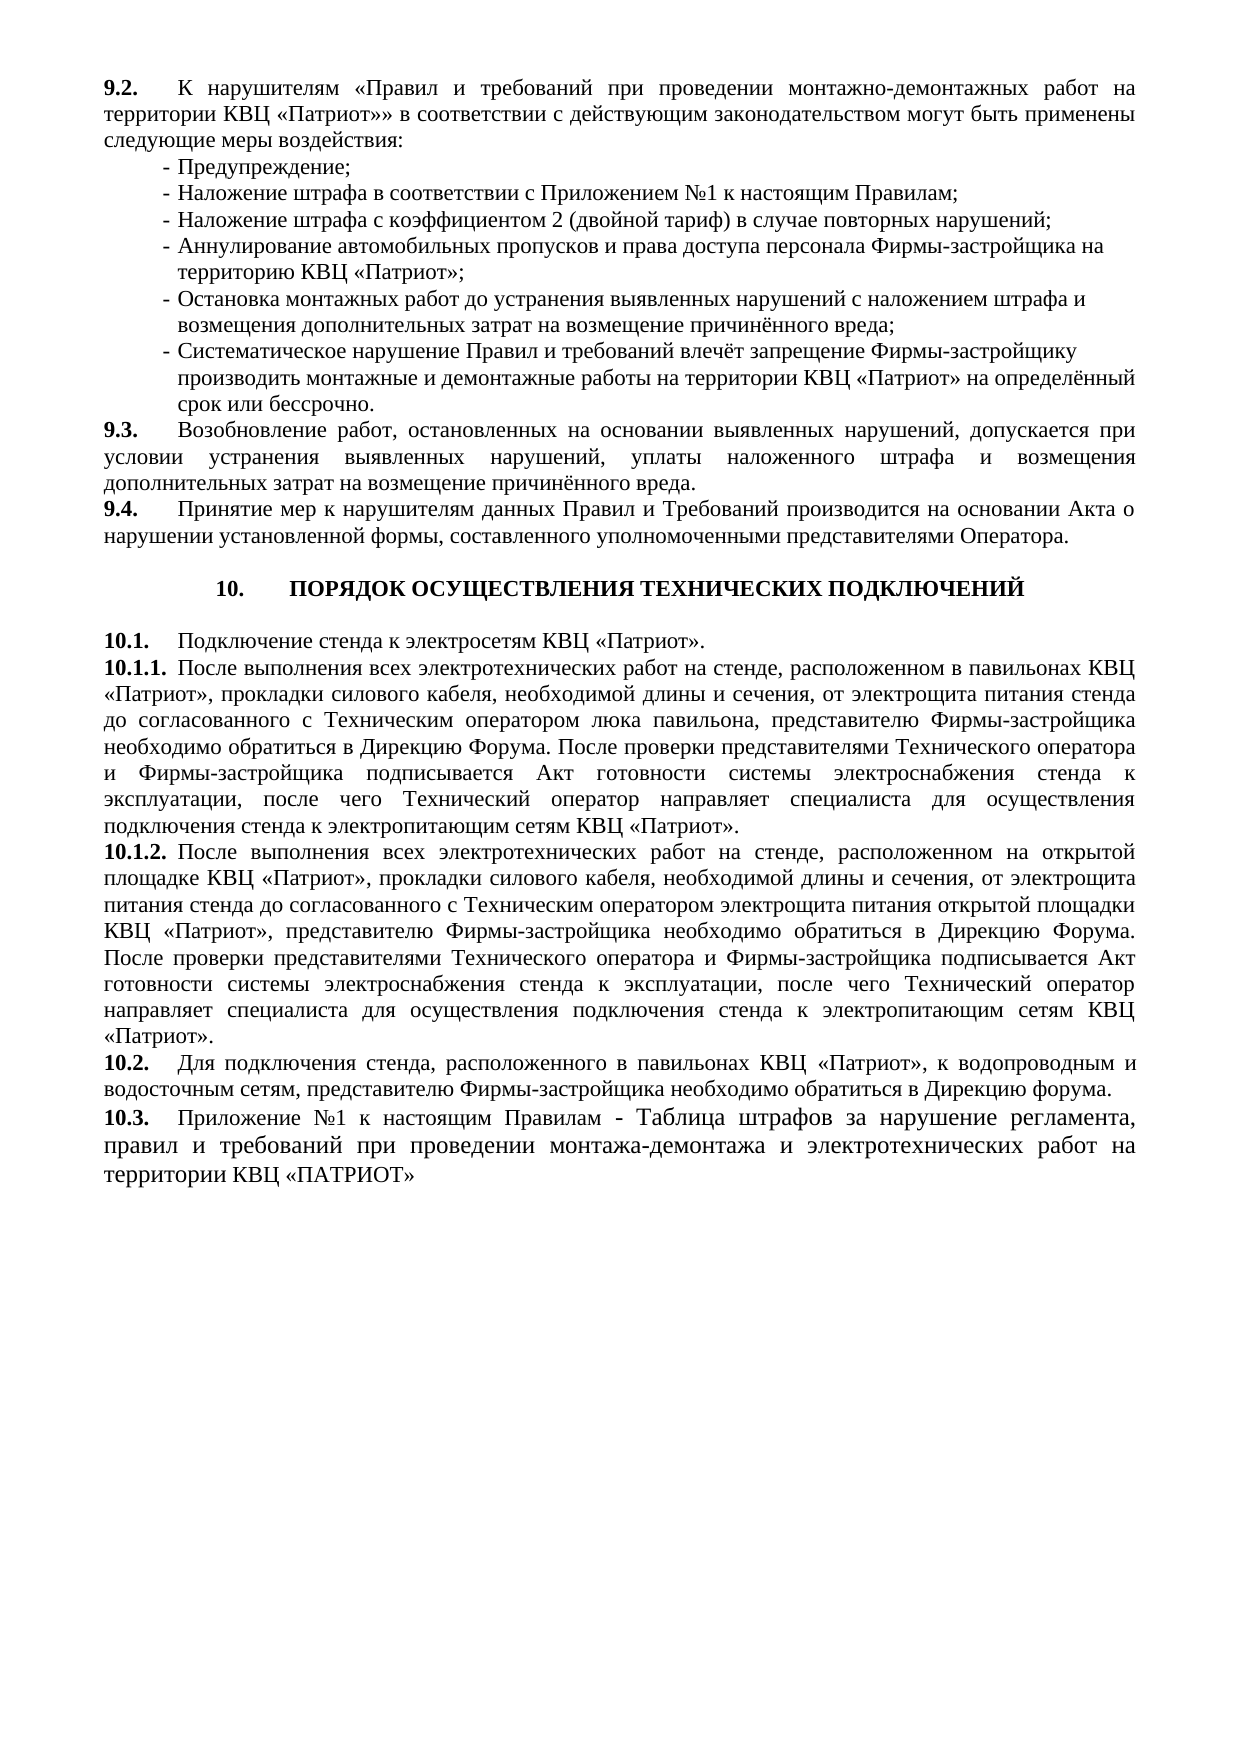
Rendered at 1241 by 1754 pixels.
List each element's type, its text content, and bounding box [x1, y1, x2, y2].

list После выполнения всех электротехнических работ на стенде, расположенном в павильонах КВЦ «Патриот», прокладки силового кабеля, необходимой длины и сечения, от электрощита питания стенда до согласованного с Техническим оператором люка павильона, представителю Фирмы-застройщика необходимо обратиться в Дирекцию Форума. После проверки представителями Технического оператора и Фирмы-застройщика подписывается Акт готовности системы электроснабжения стенда к эксплуатации, после чего Технический оператор направляет специалиста для осуществления подключения стенда к электропитающим сетям КВЦ «Патриот». [103, 654, 1137, 838]
list Для подключения стенда, расположенного в павильонах КВЦ «Патриот», к водопроводным и водосточным сетям, представителю Фирмы-застройщика необходимо обратиться в Дирекцию форума. [103, 1049, 1137, 1102]
list После выполнения всех электротехнических работ на стенде, расположенном на открытой площадке КВЦ «Патриот», прокладки силового кабеля, необходимой длины и сечения, от электрощита питания стенда до согласованного с Техническим оператором электрощита питания открытой площадки КВЦ «Патриот», представителю Фирмы-застройщика необходимо обратиться в Дирекцию Форума. После проверки представителями Технического оператора и Фирмы-застройщика подписывается Акт готовности системы электроснабжения стенда к эксплуатации, после чего Технический оператор направляет специалиста для осуществления подключения стенда к электропитающим сетям КВЦ «Патриот». [103, 838, 1137, 1049]
list возмещения дополнительных затрат на возмещение причинённого вреда; [162, 311, 1137, 337]
list Подключение стенда к электросетям КВЦ «Патриот». [103, 627, 1137, 654]
list Принятие мер к нарушителям данных Правил и Требований производится на основании Акта о нарушении установленной формы, составленного уполномоченными представителями Оператора. [103, 496, 1137, 548]
list Приложение №1 к настоящим Правилам - Таблица штрафов за нарушение регламента, правил и требований при проведении монтажа-демонтажа и электротехнических работ на территории КВЦ «ПАТРИОТ» [103, 1102, 1137, 1188]
list Наложение штрафа в соответствии с Приложением №1 к настоящим Правилам; [103, 179, 1137, 206]
list Возобновление работ, остановленных на основании выявленных нарушений, допускается при условии устранения выявленных нарушений, уплаты наложенного штрафа и возмещения дополнительных затрат на возмещение причинённого вреда. [103, 416, 1137, 496]
list Предупреждение; [103, 153, 1137, 179]
list производить монтажные и демонтажные работы на территории КВЦ «Патриот» на определённый срок или бессрочно. [177, 364, 1137, 416]
list ПОРЯДОК ОСУЩЕСТВЛЕНИЯ ТЕХНИЧЕСКИХ ПОДКЛЮЧЕНИЙ [103, 574, 1137, 601]
list Наложение штрафа с коэффициентом 2 (двойной тариф) в случае повторных нарушений; [103, 206, 1137, 232]
list Аннулирование автомобильных пропусков и права доступа персонала Фирмы-застройщика на [103, 232, 1137, 258]
list К нарушителям «Правил и требований при проведении монтажно-демонтажных работ на территории КВЦ «Патриот»» в соответствии с действующим законодательством могут быть применены следующие меры воздействия: [103, 74, 1137, 153]
list Остановка монтажных работ до устранения выявленных нарушений с наложением штрафа и [103, 285, 1137, 311]
list Систематическое нарушение Правил и требований влечёт запрещение Фирмы-застройщику [103, 337, 1137, 364]
list территорию КВЦ «Патриот»; [162, 258, 1137, 285]
